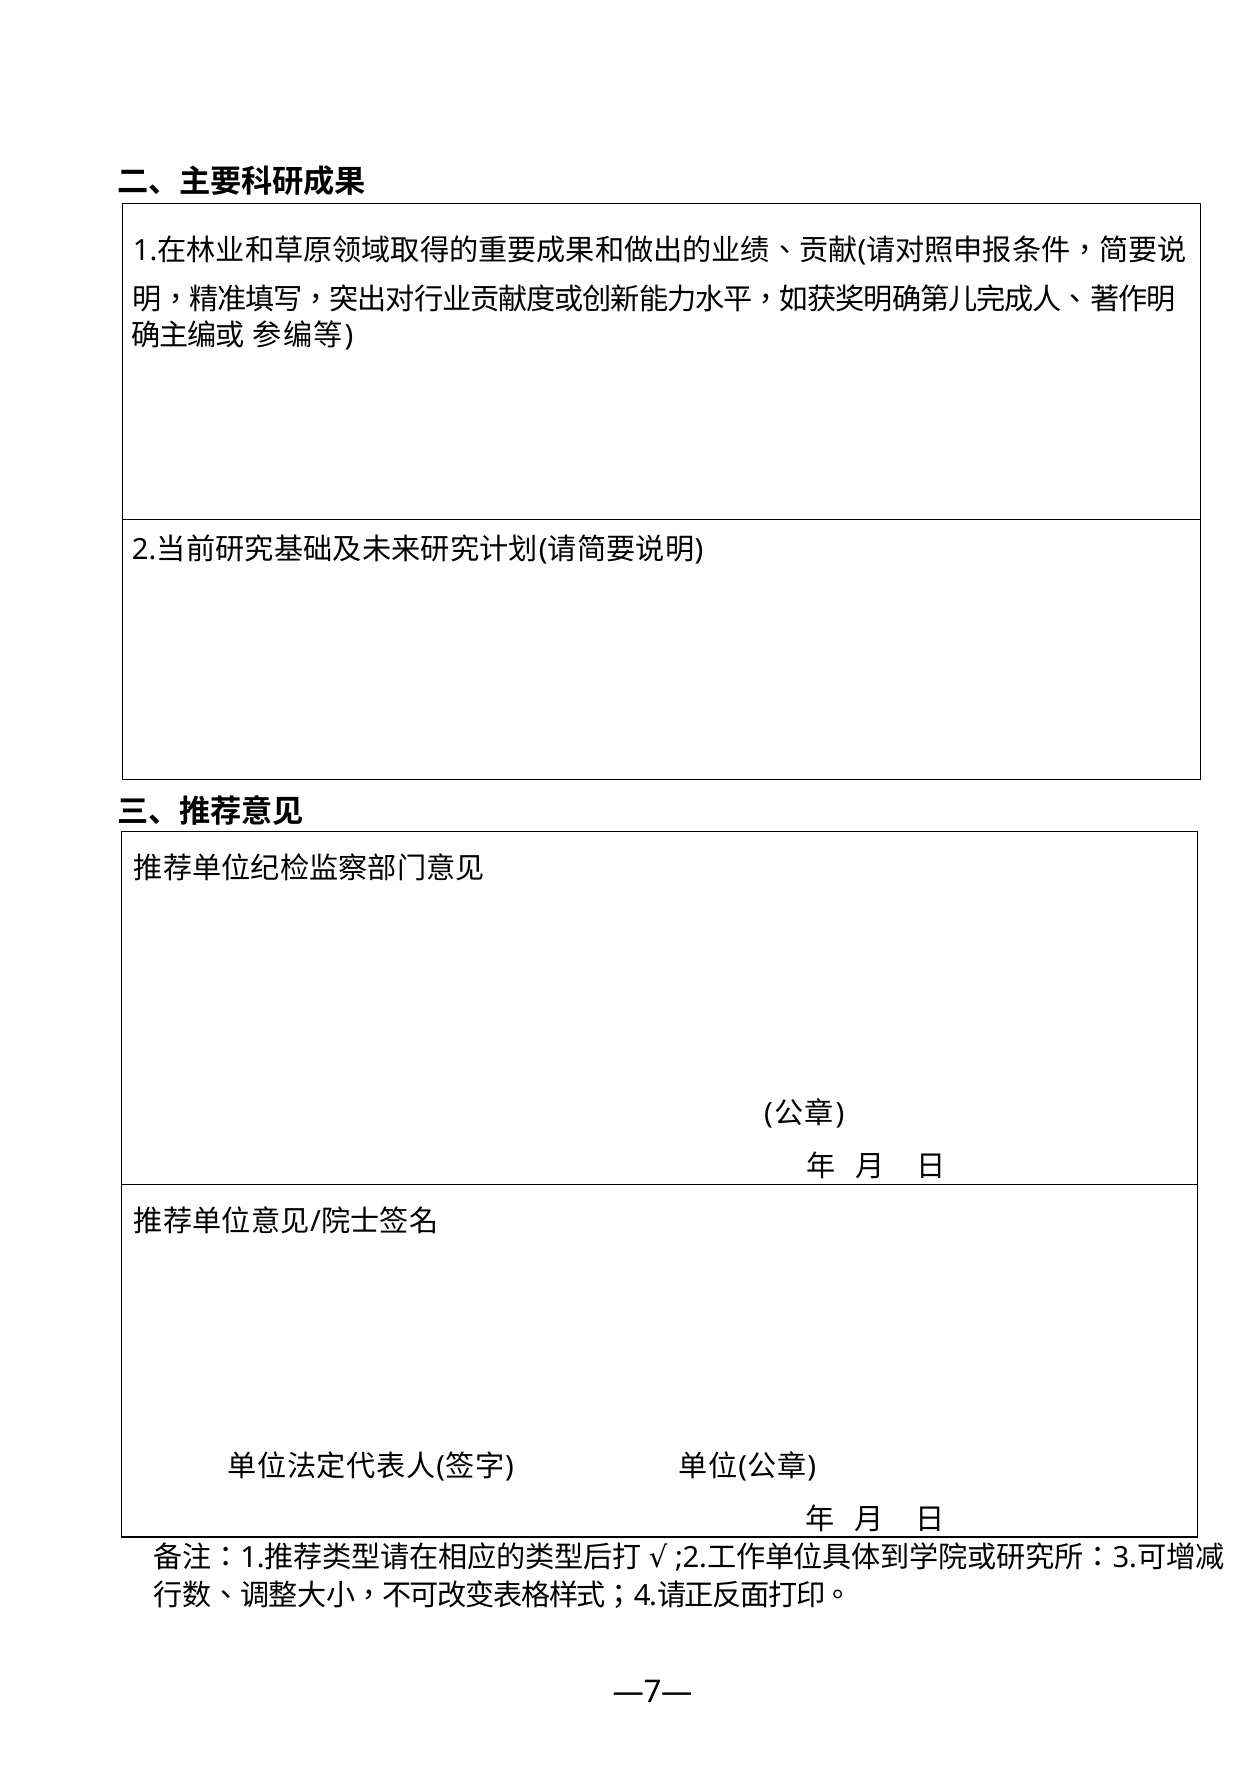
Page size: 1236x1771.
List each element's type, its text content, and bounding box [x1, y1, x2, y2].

text 三、推荐意见 [118, 791, 1231, 831]
table_cell 2.当前研究基础及未来研究计划(请简要说明) [123, 520, 1200, 779]
text 备注：1.推荐类型请在相应的类型后打 √ ;2.工作单位具体到学院或研究所：3.可增减行数、调整大小，不可改变表格样式；4.请正反面打印。 [153, 1539, 1231, 1613]
table_header 推荐单位纪检监察部门意见 (公章) 年 月 日 [122, 832, 1197, 1183]
table_cell 推荐单位意见/院士签名 单位法定代表人(签字) 单位(公章) 年 月 日 [122, 1185, 1197, 1536]
table_header 1.在林业和草原领域取得的重要成果和做出的业绩、贡献(请对照申报条件，简要说 明，精准填写，突出对行业贡献度或创新能力水平，如获奖明确第儿完成人、著作明确主编或 参编等) [123, 204, 1200, 519]
text 二、主要科研成果 [118, 161, 1231, 201]
